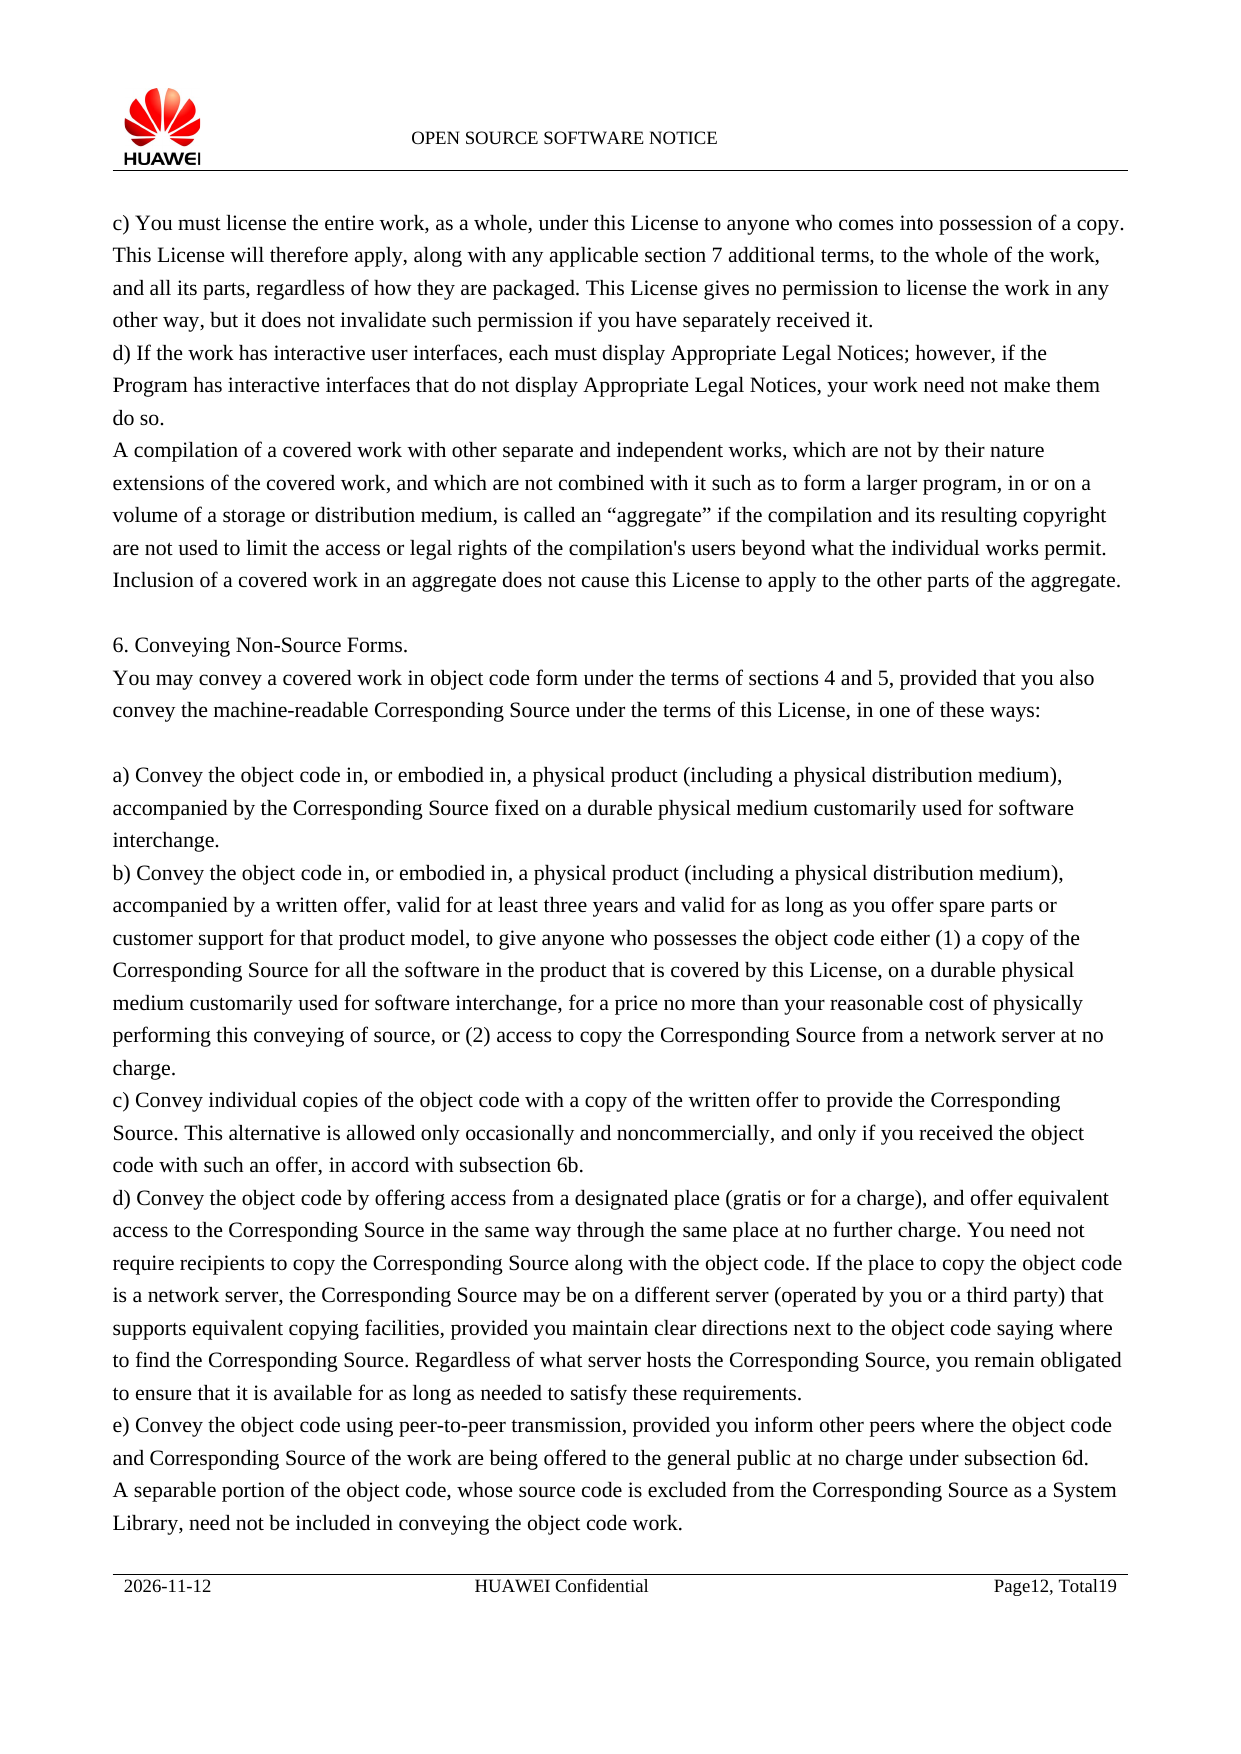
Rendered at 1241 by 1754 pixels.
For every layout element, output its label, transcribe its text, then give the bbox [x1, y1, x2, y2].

picture [124, 88, 201, 165]
